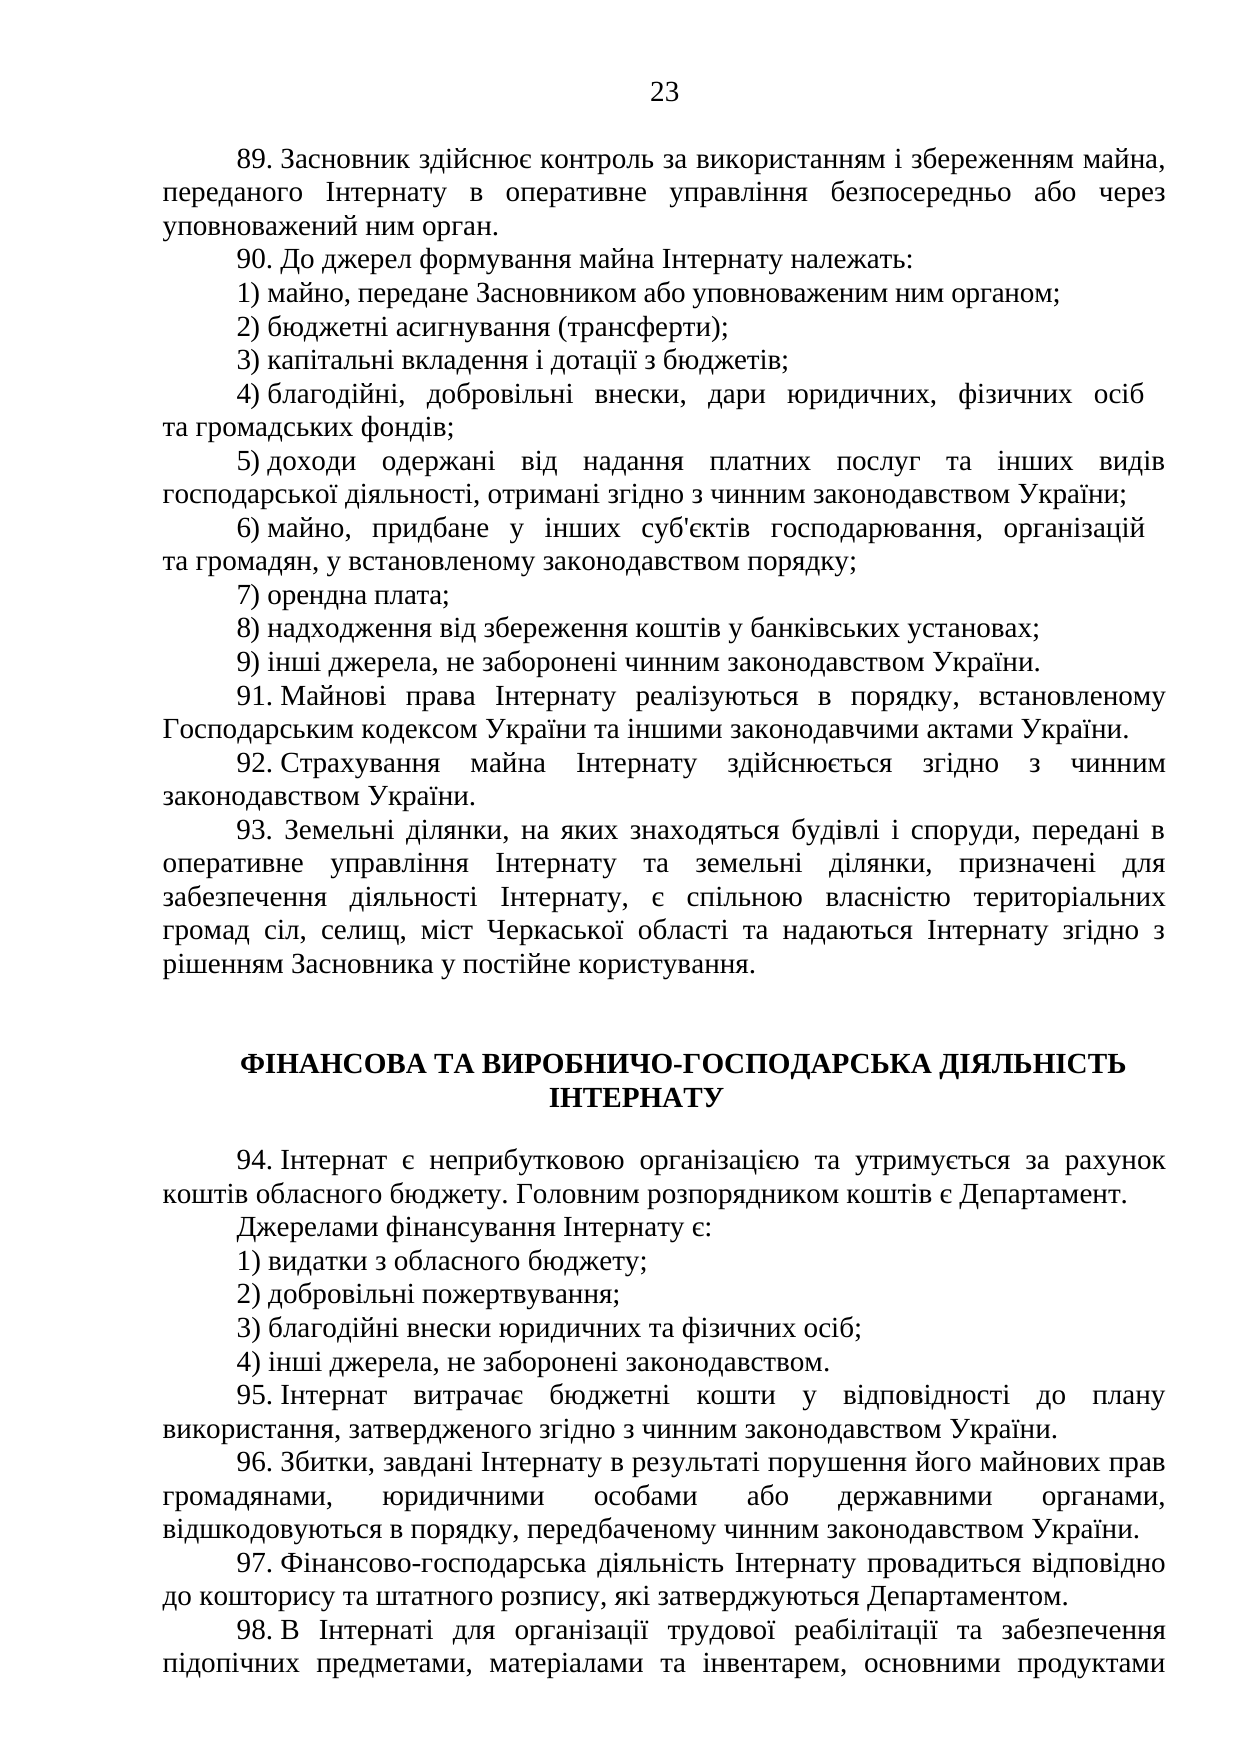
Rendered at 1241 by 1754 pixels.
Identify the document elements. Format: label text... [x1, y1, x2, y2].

text 3) благодійні внески юридичних та фізичних осіб; [162, 1310, 1167, 1344]
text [162, 1612, 1167, 1679]
text 2) добровільні пожертвування; [162, 1277, 1167, 1310]
text 93. Земельні ділянки, на яких знаходяться будівлі і споруди, передані в оперативне управління Інтернату та земельні ділянки, призначені для забезпечення діяльності Інтернату, є спільною власністю територіальних громад сіл, селищ, міст Черкаської області та надаються Інтернату згідно з рішенням Засновника у постійне користування. [162, 812, 1167, 979]
text 92. Страхування майна Інтернату здійснюється згідно з чинним законодавством України. [162, 745, 1167, 812]
text 4) благодійні, добровільні внески, дари юридичних, фізичних осіб та громадських фондів; [162, 376, 1167, 443]
text 6) майно, придбане у інших суб'єктів господарювання, організацій та громадян, у встановленому законодавством порядку; [162, 510, 1167, 577]
text 4) інші джерела, не заборонені законодавством. [162, 1344, 1167, 1377]
text 9) інші джерела, не заборонені чинним законодавством України. [162, 644, 1167, 678]
text 5) доходи одержані від надання платних послуг та інших видів господарської діяльності, отримані згідно з чинним законодавством України; [162, 443, 1167, 510]
text 91. Майнові права Інтернату реалізуються в порядку, встановленому Господарським кодексом України та іншими законодавчими актами України. [162, 678, 1167, 745]
text Джерелами фінансування Інтернату є: [162, 1209, 1167, 1243]
text ФІНАНСОВА ТА ВИРОБНИЧО-ГОСПОДАРСЬКА ДІЯЛЬНІСТЬ ІНТЕРНАТУ [106, 1047, 1167, 1114]
text 7) орендна плата; [162, 577, 1167, 611]
text 3) капітальні вкладення і дотації з бюджетів; [162, 342, 1167, 376]
text 89. Засновник здійснює контроль за використанням і збереженням майна, переданого Інтернату в оперативне управління безпосередньо або через уповноважений ним орган. [162, 141, 1167, 242]
text 1) видатки з обласного бюджету; [162, 1243, 1167, 1277]
text 1) майно, передане Засновником або уповноваженим ним органом; [162, 275, 1167, 309]
text 94. Інтернат є неприбутковою організацією та утримується за рахунок коштів обласного бюджету. Головним розпорядником коштів є Департамент. [162, 1142, 1167, 1209]
text 96. Збитки, завдані Інтернату в результаті порушення його майнових прав громадянами, юридичними особами або державними органами, відшкодовуються в порядку, передбаченому чинним законодавством України. [162, 1444, 1167, 1545]
text 8) надходження від збереження коштів у банківських установах; [162, 611, 1167, 644]
text 95. Інтернат витрачає бюджетні кошти у відповідності до плану використання, затвердженого згідно з чинним законодавством України. [162, 1377, 1167, 1444]
text 2) бюджетні асигнування (трансферти); [162, 309, 1167, 342]
text 90. До джерел формування майна Інтернату належать: [162, 242, 1167, 275]
text 97. Фінансово-господарська діяльність Інтернату провадиться відповідно до кошторису та штатного розпису, які затверджуються Департаментом. [162, 1545, 1167, 1612]
